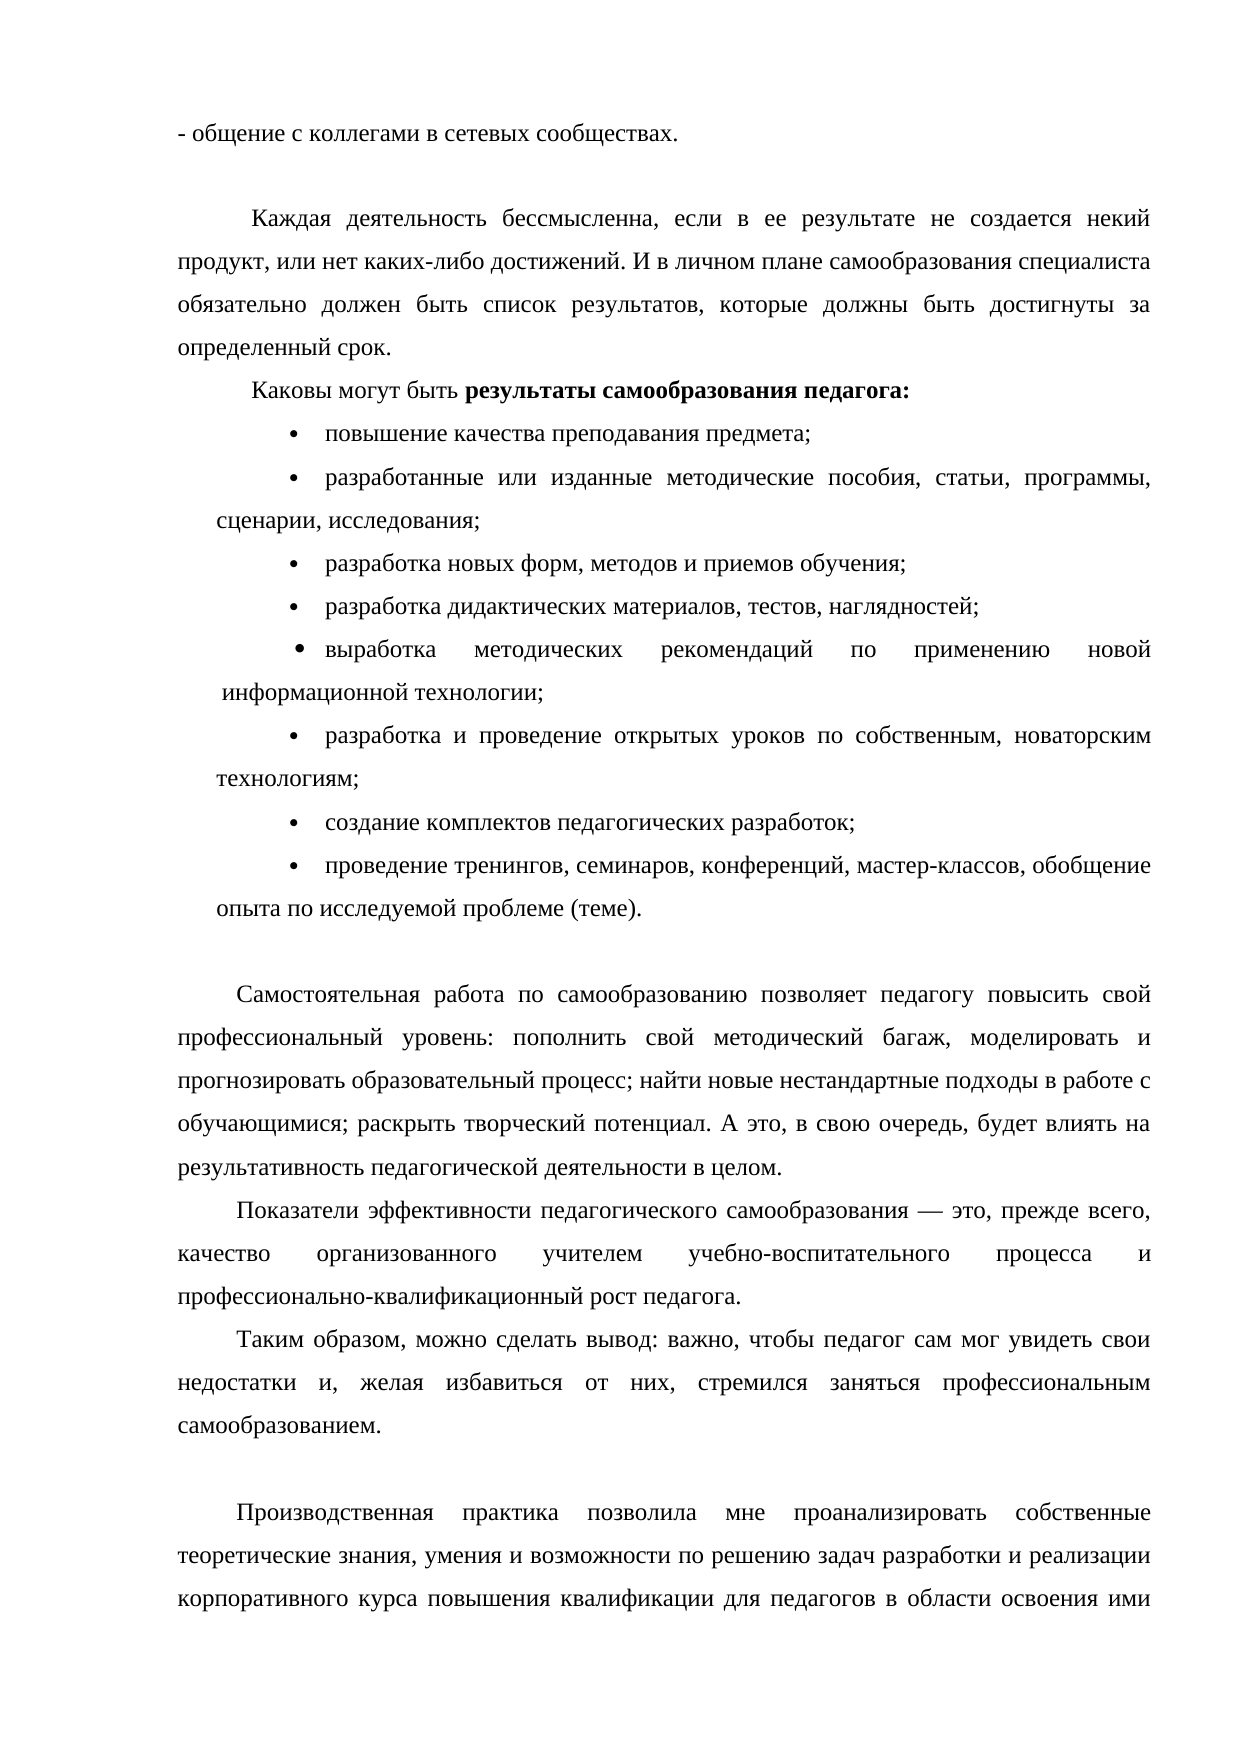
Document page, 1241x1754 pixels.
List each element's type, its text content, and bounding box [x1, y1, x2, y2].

list повышение качества преподавания предмета; [216, 418, 1152, 447]
list разработка дидактических материалов, тестов, наглядностей; [216, 591, 1152, 620]
text Таким образом, можно сделать вывод: важно, чтобы педагог сам мог увидеть свои недостатки и, желая избавиться от них, стремился заняться профессиональным самообразованием. [177, 1324, 1152, 1439]
text Каждая деятельность бессмысленна, если в ее результате не создается некий продукт, или нет каких-либо достижений. И в личном плане самообразования специалиста обязательно должен быть список результатов, которые должны быть достигнуты за определенный срок. [177, 203, 1152, 361]
text Самостоятельная работа по самообразованию позволяет педагогу повысить свой профессиональный уровень: пополнить свой методический багаж, моделировать и прогнозировать образовательный процесс; найти новые нестандартные подходы в работе с обучающимися; раскрыть творческий потенциал. А это, в свою очередь, будет влиять на результативность педагогической деятельности в целом. [177, 979, 1152, 1180]
list создание комплектов педагогических разработок; [216, 807, 1152, 835]
list проведение тренингов, семинаров, конференций, мастер-классов, обобщение опыта по исследуемой проблеме (теме). [216, 850, 1152, 922]
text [177, 1497, 1152, 1612]
text Каковы могут быть результаты самообразования педагога: [177, 375, 1152, 404]
list разработанные или изданные методические пособия, статьи, программы, сценарии, исследования; [216, 462, 1152, 533]
text Показатели эффективности педагогического самообразования — это, прежде всего, качество организованного учителем учебно-воспитательного процесса и профессионально-квалификационный рост педагога. [177, 1195, 1152, 1310]
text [177, 118, 1152, 189]
list разработка новых форм, методов и приемов обучения; [216, 548, 1152, 577]
list выработка методических рекомендаций по применению новой информационной технологии; [222, 634, 1152, 706]
list разработка и проведение открытых уроков по собственным, новаторским технологиям; [216, 720, 1152, 792]
